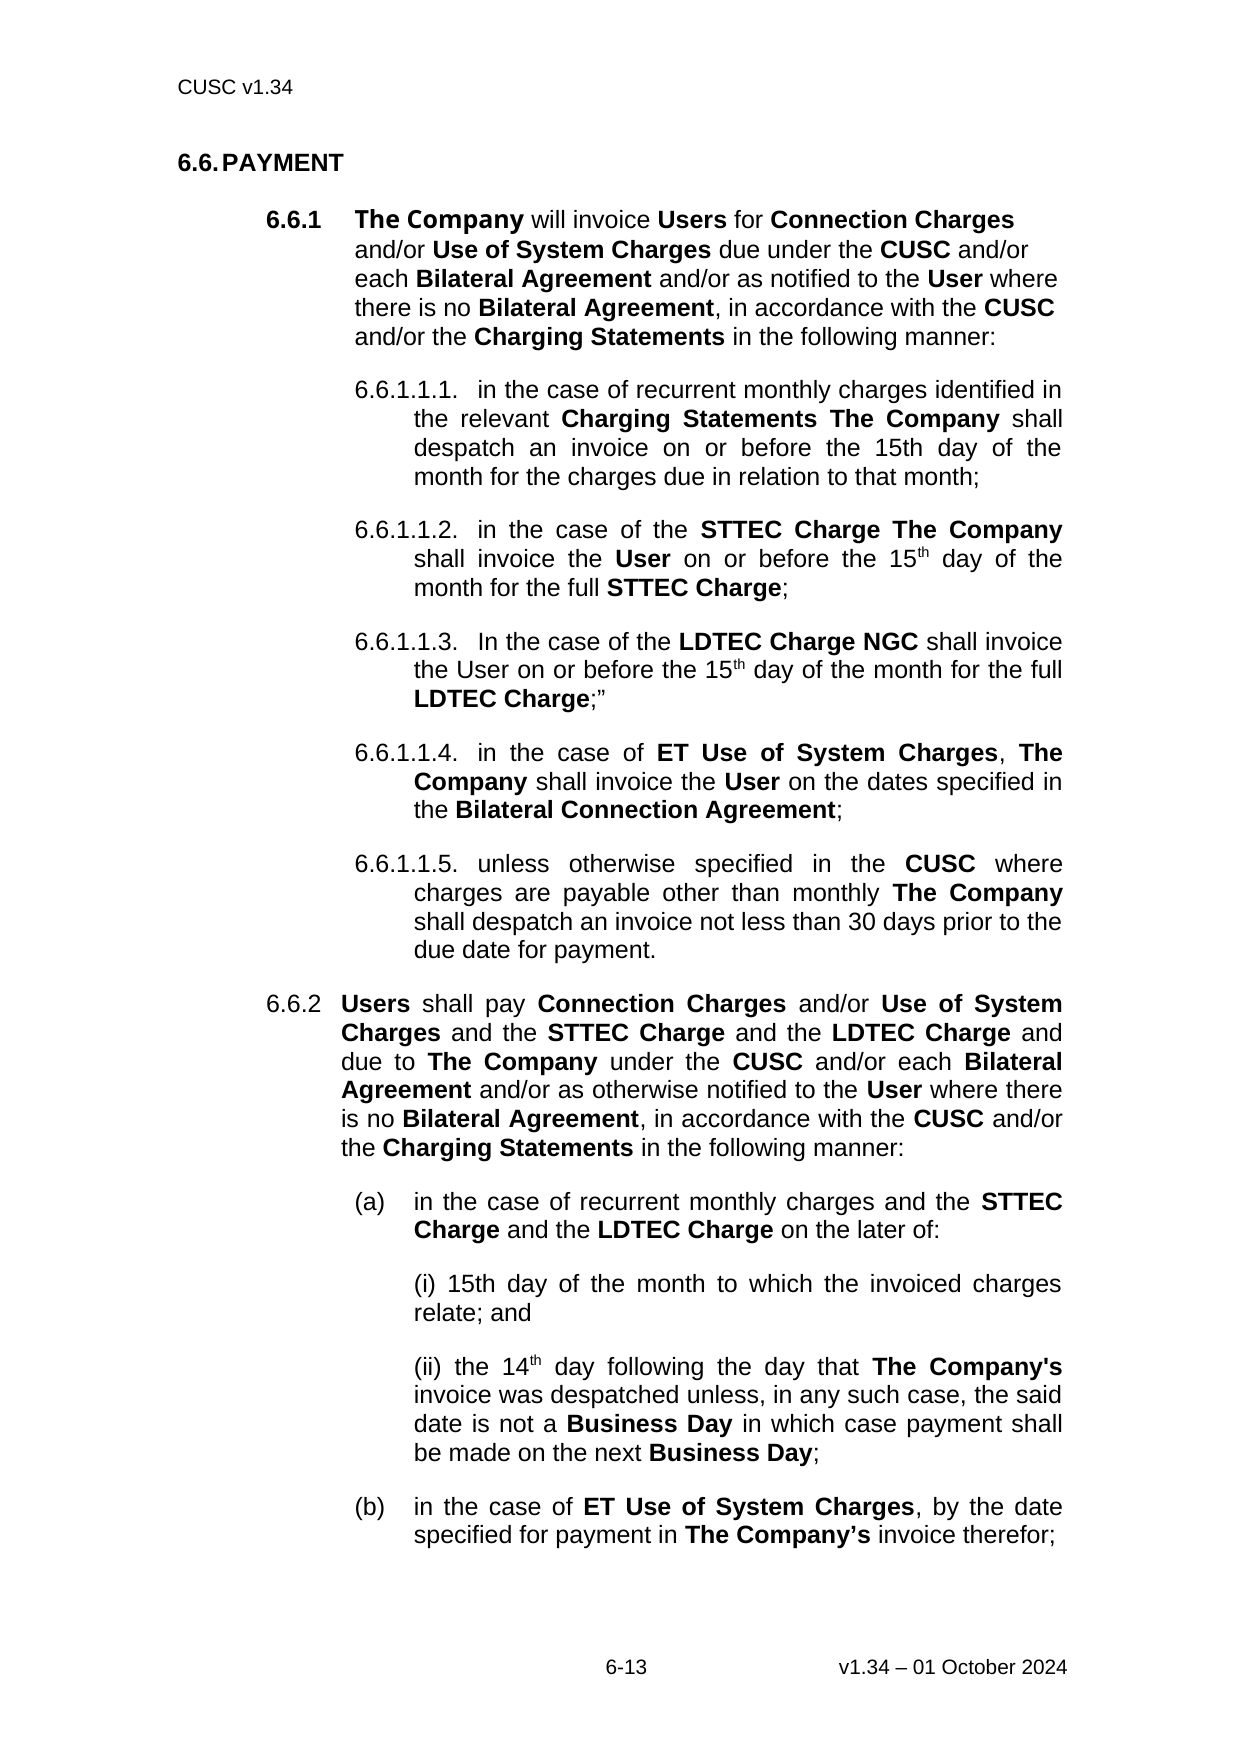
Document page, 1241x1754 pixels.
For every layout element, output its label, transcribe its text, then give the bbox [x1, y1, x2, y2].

subtitle in the case of recurrent monthly charges and the STTEC Charge and the LDTEC Charge on the later of: [354, 1187, 1063, 1244]
subtitle (ii) the 14th day following the day that The Company's invoice was despatched unless, in any such case, the said date is not a Business Day in which case payment shall be made on the next Business Day; [414, 1352, 1063, 1467]
subtitle 6.6.1 The Company will invoice Users for Connection Charges and/or Use of System Charges due under the CUSC and/or each Bilateral Agreement and/or as notified to the User where there is no Bilateral Agreement, in accordance with the CUSC and/or the Charging Statements in the following manner: [266, 201, 1063, 351]
subtitle in the case of ET Use of System Charges, by the date specified for payment in The Company’s invoice therefor; [354, 1492, 1063, 1549]
subtitle In the case of the LDTEC Charge NGC shall invoice the User on or before the 15th day of the month for the full LDTEC Charge;” [354, 627, 1063, 713]
subtitle unless otherwise specified in the CUSC where charges are payable other than monthly The Company shall despatch an invoice not less than 30 days prior to the due date for payment. [354, 849, 1063, 964]
subtitle Users shall pay Connection Charges and/or Use of System Charges and the STTEC Charge and the LDTEC Charge and due to The Company under the CUSC and/or each Bilateral Agreement and/or as otherwise notified to the User where there is no Bilateral Agreement, in accordance with the CUSC and/or the Charging Statements in the following manner: [266, 989, 1063, 1162]
subtitle in the case of ET Use of System Charges, The Company shall invoice the User on the dates specified in the Bilateral Connection Agreement; [354, 738, 1063, 824]
subtitle in the case of the STTEC Charge The Company shall invoice the User on or before the 15th day of the month for the full STTEC Charge; [354, 516, 1063, 602]
subtitle in the case of recurrent monthly charges identified in the relevant Charging Statements The Company shall despatch an invoice on or before the 15th day of the month for the charges due in relation to that month; [354, 376, 1063, 491]
subtitle PAYMENT [177, 148, 1063, 176]
subtitle (i) 15th day of the month to which the invoiced charges relate; and [414, 1269, 1063, 1327]
